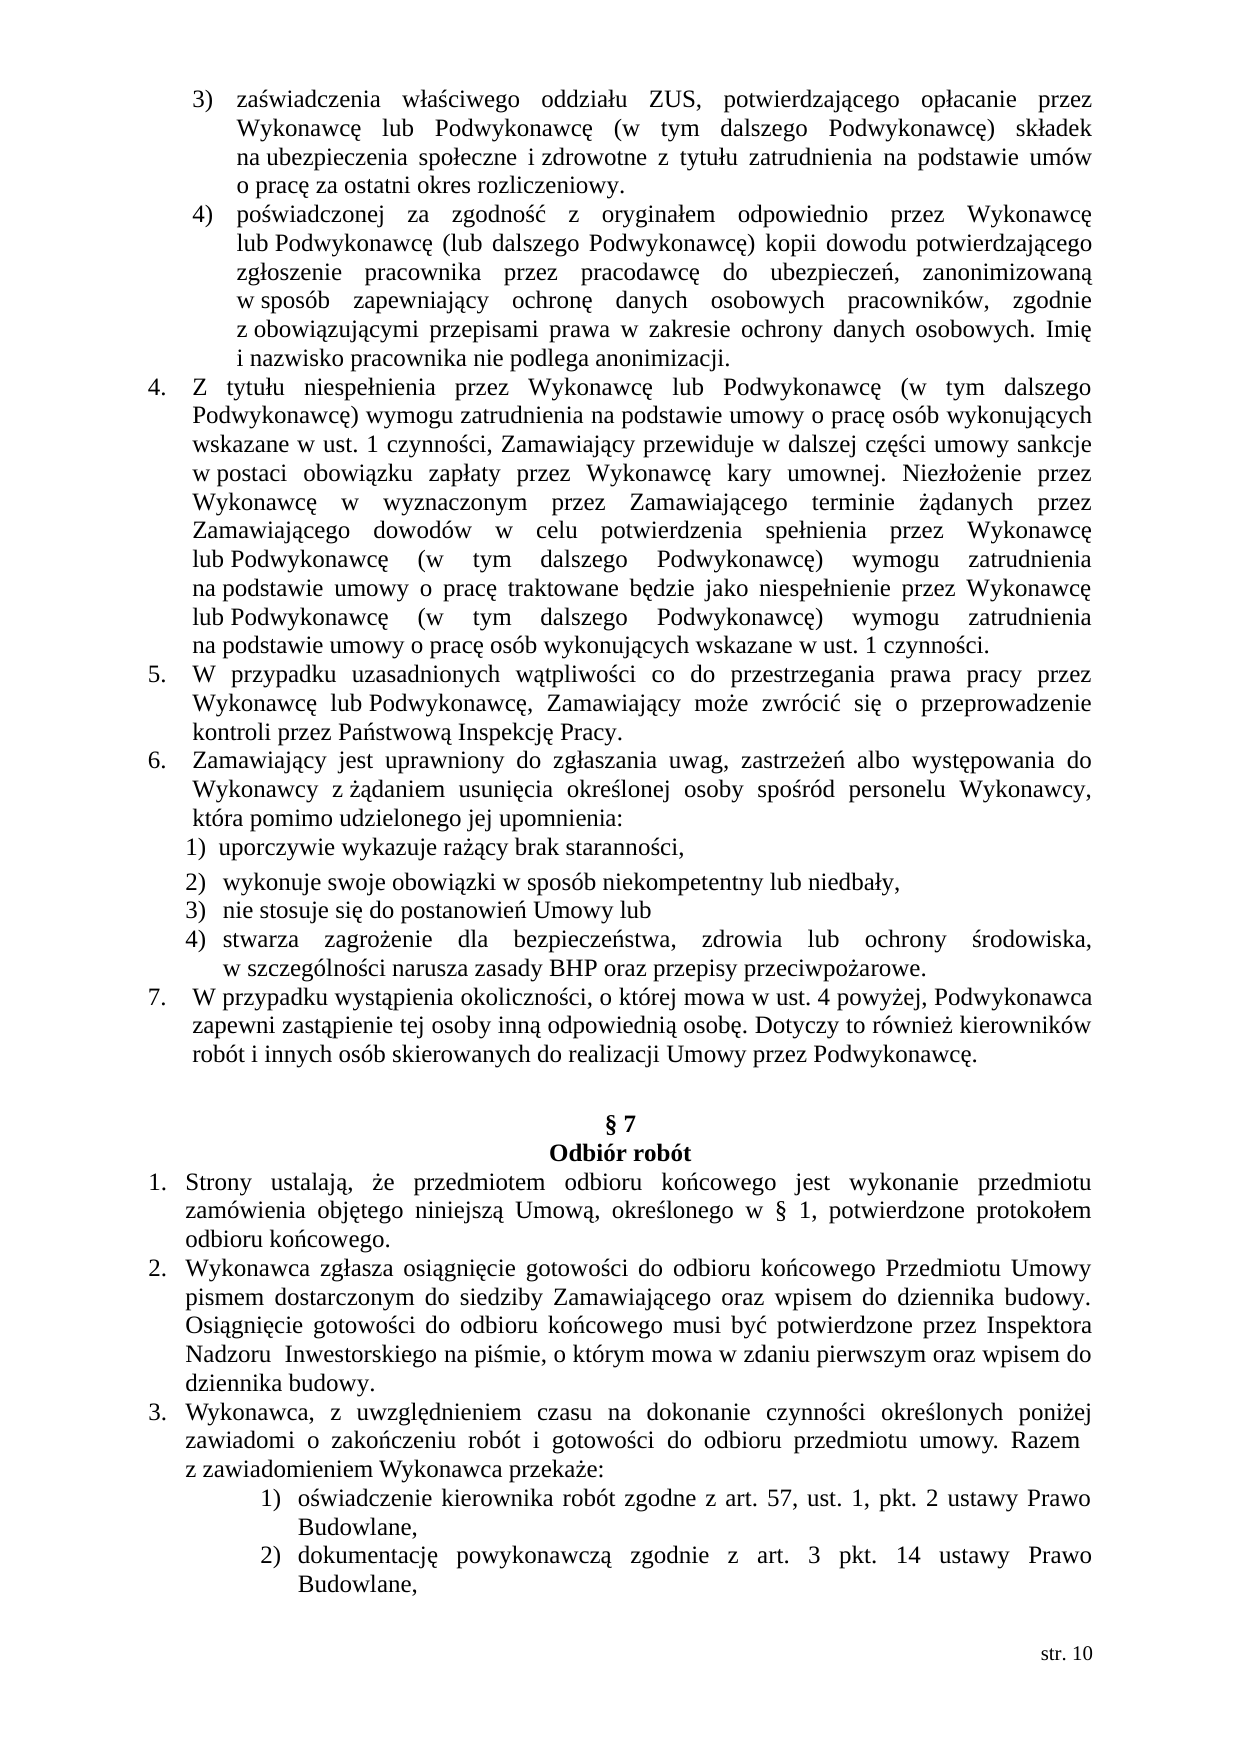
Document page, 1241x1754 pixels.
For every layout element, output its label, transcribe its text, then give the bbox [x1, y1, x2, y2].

list Wykonawca, z uwzględnieniem czasu na dokonanie czynności określonych poniżej zawiadomi o zakończeniu robót i gotowości do odbioru przedmiotu umowy. Razem z zawiadomieniem Wykonawca przekaże: [148, 1397, 1092, 1483]
text Odbiór robót [148, 1138, 1092, 1167]
list poświadczonej za zgodność z oryginałem odpowiednio przez Wykonawcę lub Podwykonawcę (lub dalszego Podwykonawcę) kopii dowodu potwierdzającego zgłoszenie pracownika przez pracodawcę do ubezpieczeń, zanonimizowaną w sposób zapewniający ochronę danych osobowych pracowników, zgodnie z obowiązującymi przepisami prawa w zakresie ochrony danych osobowych. Imię i nazwisko pracownika nie podlega anonimizacji. [192, 199, 1092, 372]
list wykonuje swoje obowiązki w sposób niekompetentny lub niedbały, [185, 867, 1092, 895]
list zaświadczenia właściwego oddziału ZUS, potwierdzającego opłacanie przez Wykonawcę lub Podwykonawcę (w tym dalszego Podwykonawcę) składek na ubezpieczenia społeczne i zdrowotne z tytułu zatrudnienia na podstawie umów o pracę za ostatni okres rozliczeniowy. [192, 84, 1092, 199]
list oświadczenie kierownika robót zgodne z art. 57, ust. 1, pkt. 2 ustawy Prawo Budowlane, [260, 1483, 1092, 1540]
list stwarza zagrożenie dla bezpieczeństwa, zdrowia lub ochrony środowiska, w szczególności narusza zasady BHP oraz przepisy przeciwpożarowe. [185, 924, 1092, 982]
list Wykonawca zgłasza osiągnięcie gotowości do odbioru końcowego Przedmiotu Umowy pismem dostarczonym do siedziby Zamawiającego oraz wpisem do dziennika budowy. Osiągnięcie gotowości do odbioru końcowego musi być potwierdzone przez Inspektora Nadzoru Inwestorskiego na piśmie, o którym mowa w zdaniu pierwszym oraz wpisem do dziennika budowy. [148, 1253, 1092, 1397]
list Z tytułu niespełnienia przez Wykonawcę lub Podwykonawcę (w tym dalszego Podwykonawcę) wymogu zatrudnienia na podstawie umowy o pracę osób wykonujących wskazane w ust. 1 czynności, Zamawiający przewiduje w dalszej części umowy sankcje w postaci obowiązku zapłaty przez Wykonawcę kary umownej. Niezłożenie przez Wykonawcę w wyznaczonym przez Zamawiającego terminie żądanych przez Zamawiającego dowodów w celu potwierdzenia spełnienia przez Wykonawcę lub Podwykonawcę (w tym dalszego Podwykonawcę) wymogu zatrudnienia na podstawie umowy o pracę traktowane będzie jako niespełnienie przez Wykonawcę lub Podwykonawcę (w tym dalszego Podwykonawcę) wymogu zatrudnienia na podstawie umowy o pracę osób wykonujących wskazane w ust. 1 czynności. [148, 372, 1092, 659]
list Strony ustalają, że przedmiotem odbioru końcowego jest wykonanie przedmiotu zamówienia objętego niniejszą Umową, określonego w § 1, potwierdzone protokołem odbioru końcowego. [148, 1167, 1092, 1253]
list W przypadku uzasadnionych wątpliwości co do przestrzegania prawa pracy przez Wykonawcę lub Podwykonawcę, Zamawiający może zwrócić się o przeprowadzenie kontroli przez Państwową Inspekcję Pracy. [148, 659, 1092, 745]
list nie stosuje się do postanowień Umowy lub [185, 895, 1092, 924]
list W przypadku wystąpienia okoliczności, o której mowa w ust. 4 powyżej, Podwykonawca zapewni zastąpienie tej osoby inną odpowiednią osobę. Dotyczy to również kierowników robót i innych osób skierowanych do realizacji Umowy przez Podwykonawcę. [148, 982, 1092, 1068]
text § 7 [148, 1109, 1092, 1138]
list Zamawiający jest uprawniony do zgłaszania uwag, zastrzeżeń albo występowania do Wykonawcy z żądaniem usunięcia określonej osoby spośród personelu Wykonawcy, która pomimo udzielonego jej upomnienia: [148, 745, 1092, 832]
list dokumentację powykonawczą zgodnie z art. 3 pkt. 14 ustawy Prawo Budowlane, [260, 1540, 1092, 1598]
text 1) uporczywie wykazuje rażący brak staranności, [185, 832, 1092, 860]
